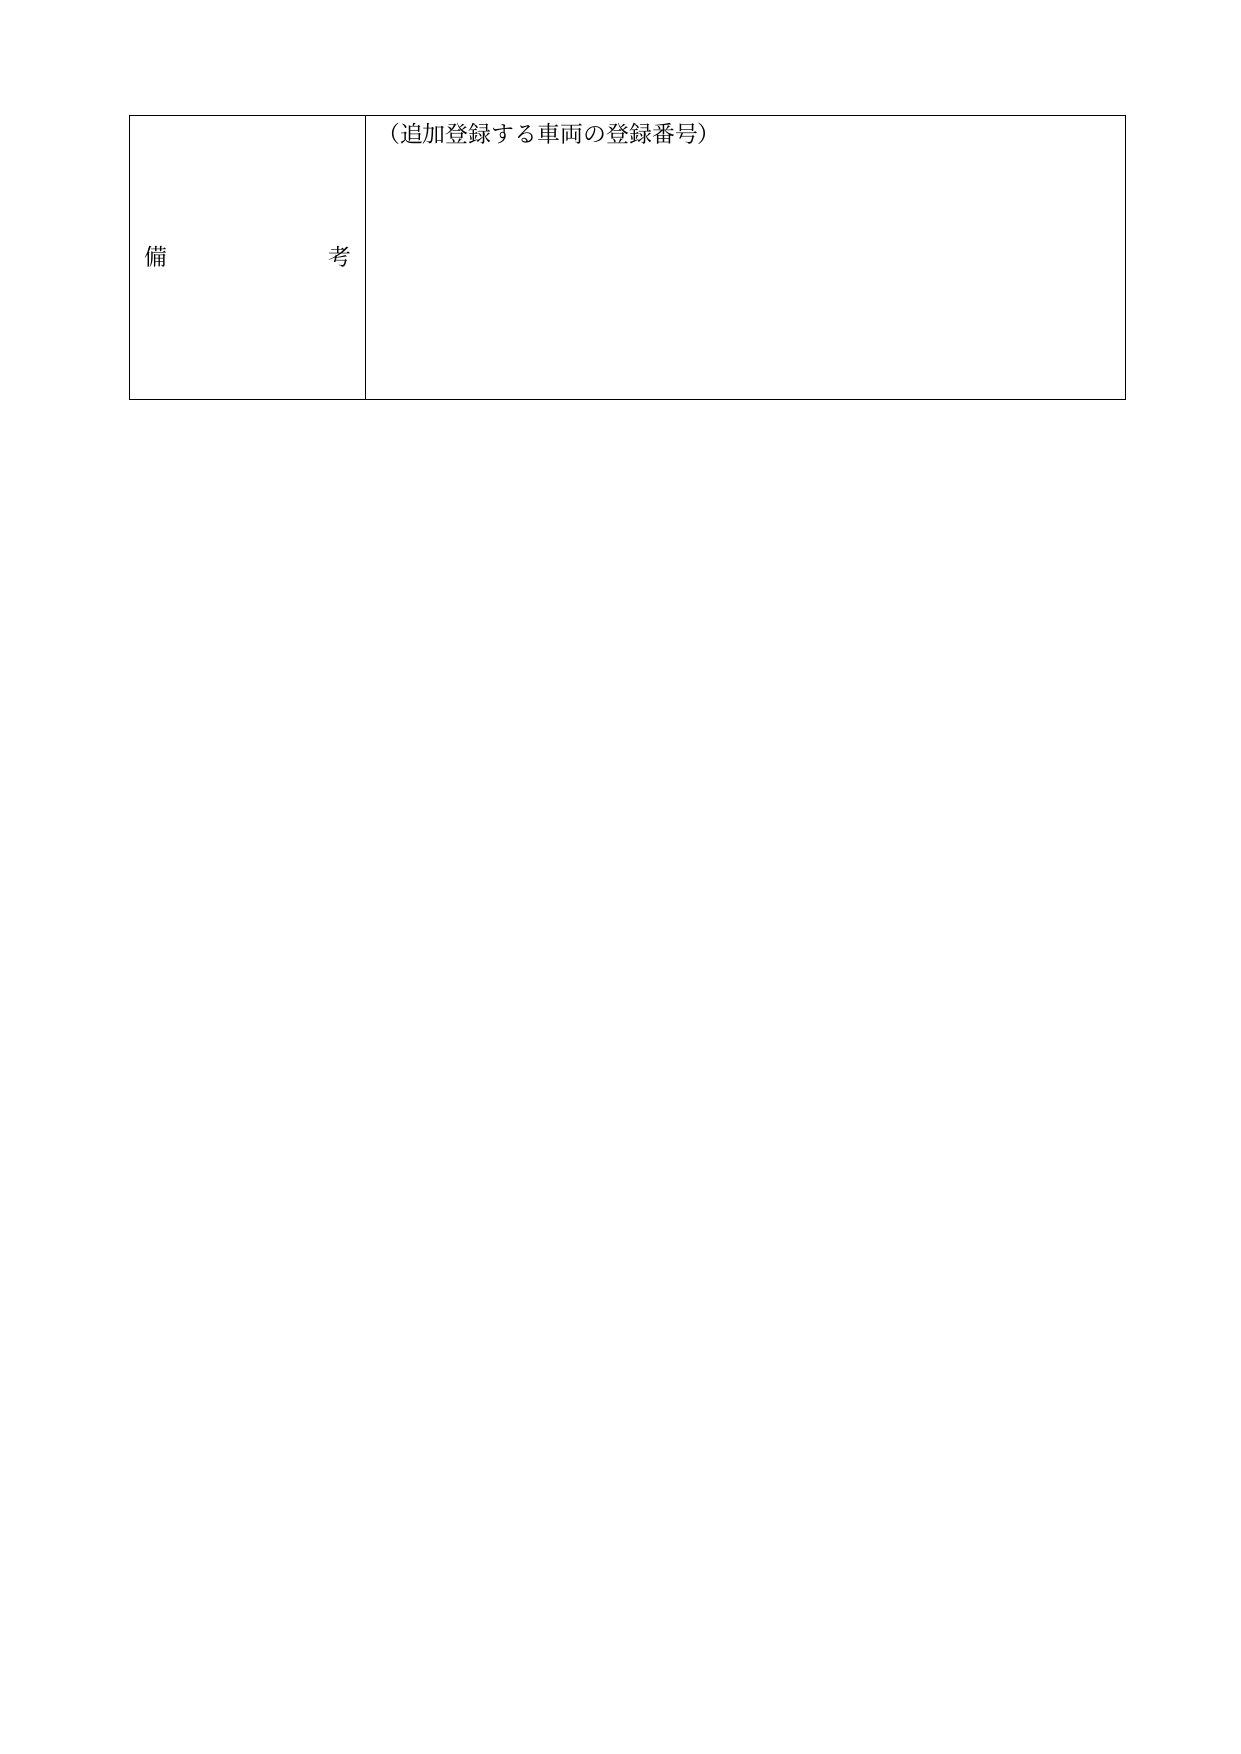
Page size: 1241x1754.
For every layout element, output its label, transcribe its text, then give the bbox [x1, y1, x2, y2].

table_cell （追加登録する車両の登録番号） [366, 116, 1125, 398]
table_cell 備 考 [130, 116, 365, 398]
